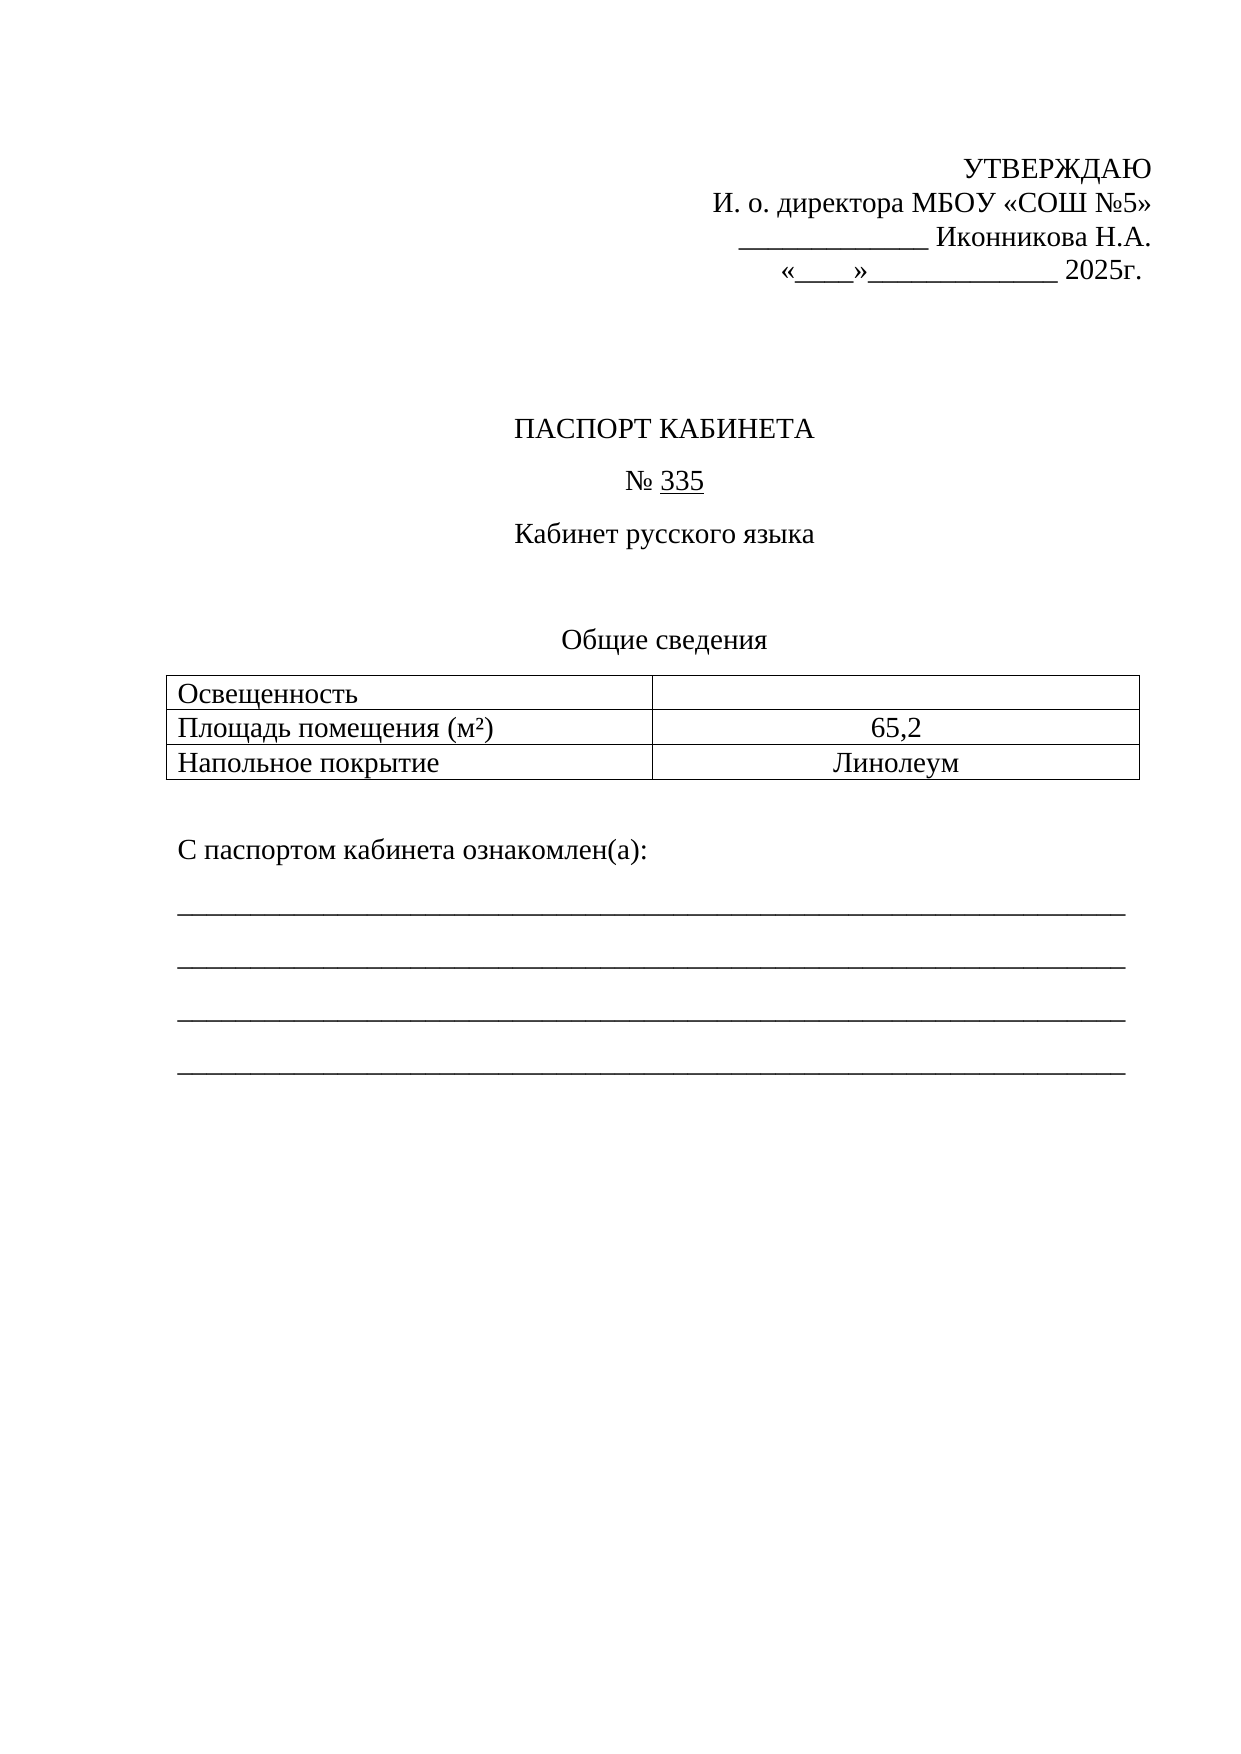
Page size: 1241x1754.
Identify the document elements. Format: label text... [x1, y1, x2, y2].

text УТВЕРЖДАЮ [177, 152, 1152, 185]
text Кабинет русского языка [177, 516, 1152, 550]
table_cell 65,2 [653, 710, 1139, 744]
table_cell Площадь помещения (м²) [167, 710, 652, 744]
text _________________________________________________________________ [177, 1044, 1152, 1077]
text Общие сведения [177, 622, 1152, 656]
text И. о. директора МБОУ «СОШ №5» [177, 185, 1152, 219]
text № 335 [177, 463, 1152, 497]
text С паспортом кабинета ознакомлен(а): [177, 832, 1152, 866]
text _____________ Иконникова Н.А. [177, 219, 1152, 252]
table_cell Напольное покрытие [167, 745, 652, 778]
text «____»_____________ 2025г. [177, 252, 1152, 286]
text ПАСПОРТ КАБИНЕТА [177, 411, 1152, 444]
table_header Освещенность [167, 676, 652, 709]
table_cell Линолеум [653, 745, 1139, 778]
text _________________________________________________________________ [177, 885, 1152, 919]
text _________________________________________________________________ [177, 991, 1152, 1024]
table_header [653, 676, 1139, 709]
text _________________________________________________________________ [177, 938, 1152, 972]
